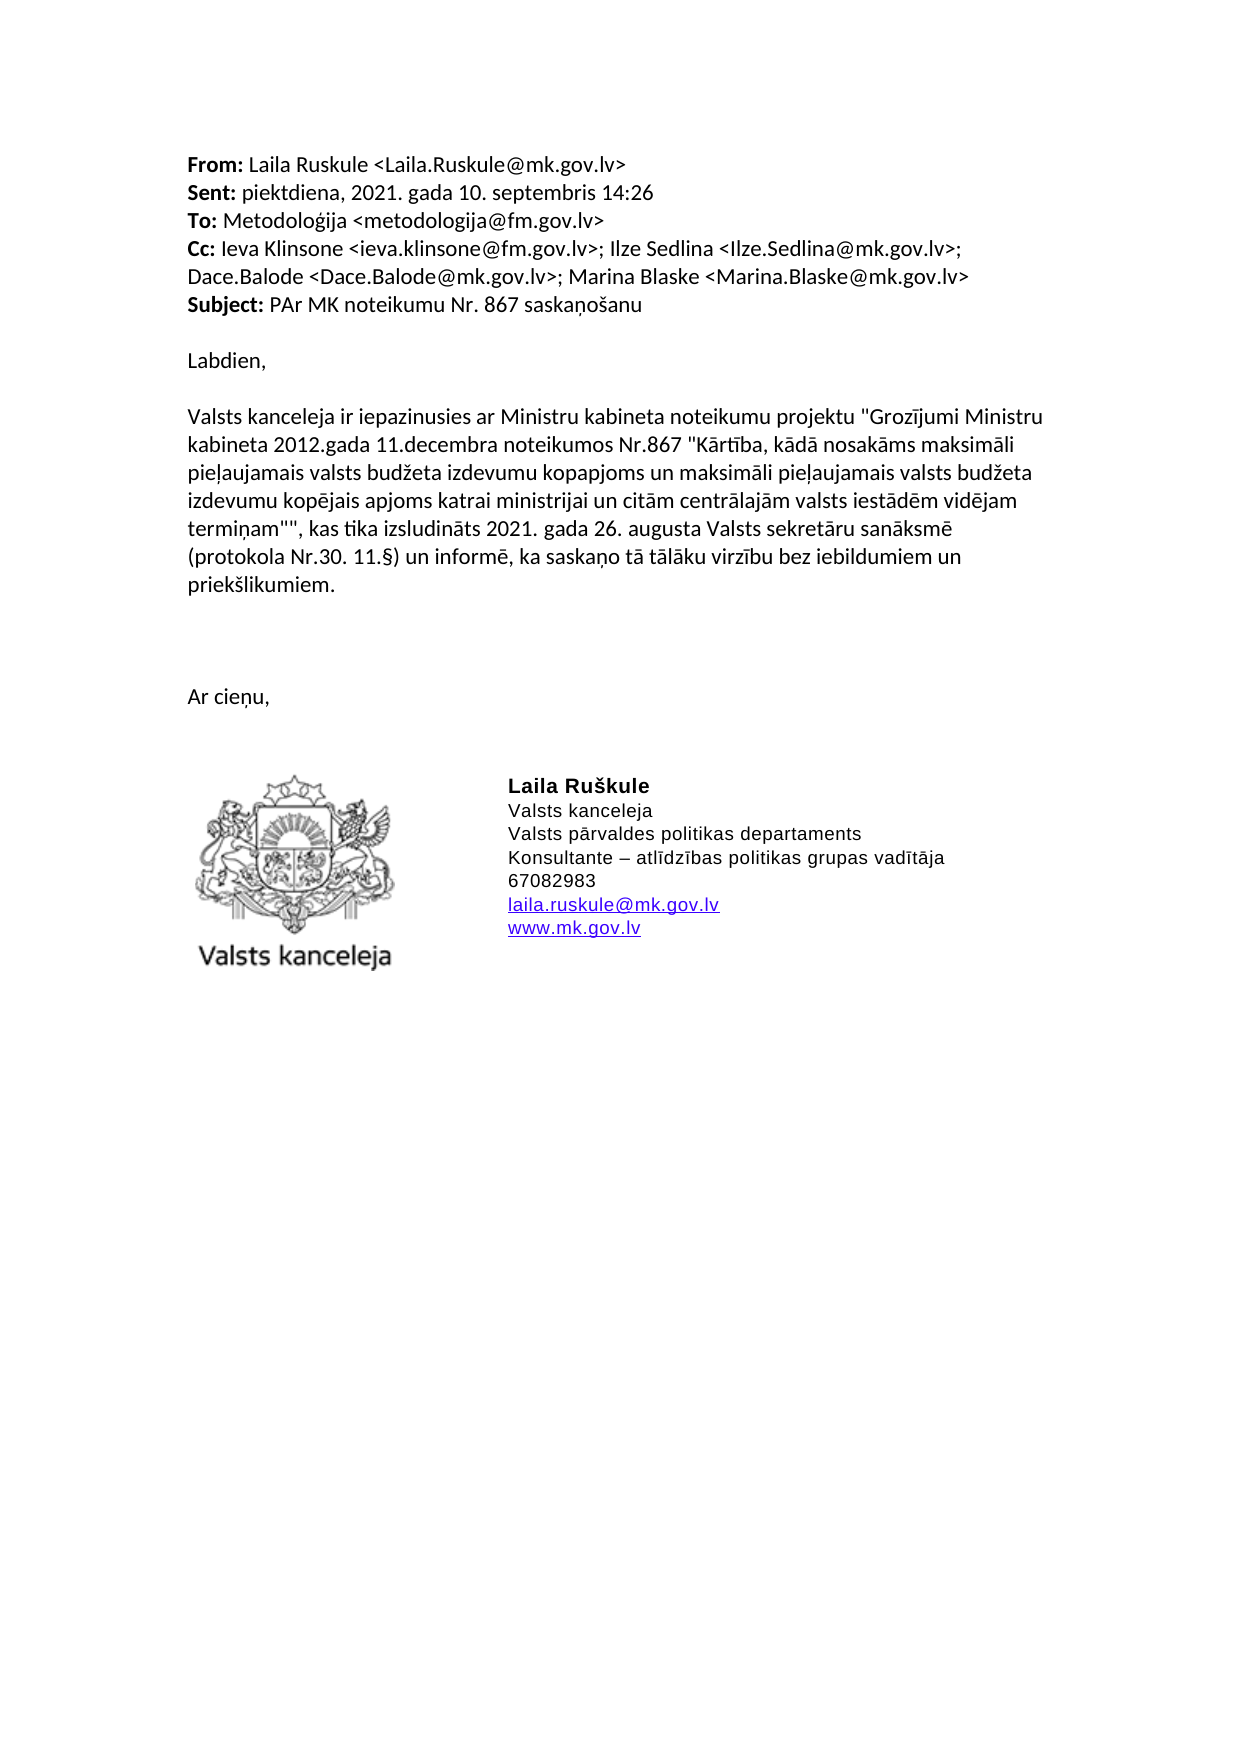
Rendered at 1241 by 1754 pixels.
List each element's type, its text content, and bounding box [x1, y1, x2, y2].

picture [195, 771, 395, 971]
text Labdien, [187, 346, 1053, 374]
table_header Laila Ruškule Valsts kanceleja Valsts pārvaldes politikas departaments Konsultante – atlīdzības politikas grupas vadītāja 67082983 laila.ruskule@mk.gov.lv www.mk.gov.lv [500, 766, 1240, 975]
table_header [188, 766, 500, 975]
text Valsts kanceleja ir iepazinusies ar Ministru kabineta noteikumu projektu "Grozījumi Ministru kabineta 2012.gada 11.decembra noteikumos Nr.867 "Kārtība, kādā nosakāms maksimāli pieļaujamais valsts budžeta izdevumu kopapjoms un maksimāli pieļaujamais valsts budžeta izdevumu kopējais apjoms katrai ministrijai un citām centrālajām valsts iestādēm vidējam termiņam"", kas tika izsludināts 2021. gada 26. augusta Valsts sekretāru sanāksmē (protokola Nr.30. 11.§) un informē, ka saskaņo tā tālāku virzību bez iebildumiem un priekšlikumiem. [187, 402, 1053, 598]
text Ar cieņu, [187, 682, 1053, 710]
text From: Laila Ruskule <Laila.Ruskule@mk.gov.lv> Sent: piektdiena, 2021. gada 10. septembris 14:26 To: Metodoloģija <metodologija@fm.gov.lv> Cc: Ieva Klinsone <ieva.klinsone@fm.gov.lv>; Ilze Sedlina <Ilze.Sedlina@mk.gov.lv>; Dace.Balode <Dace.Balode@mk.gov.lv>; Marina Blaske <Marina.Blaske@mk.gov.lv> Subject: PAr MK noteikumu Nr. 867 saskaņošanu [187, 150, 1053, 318]
